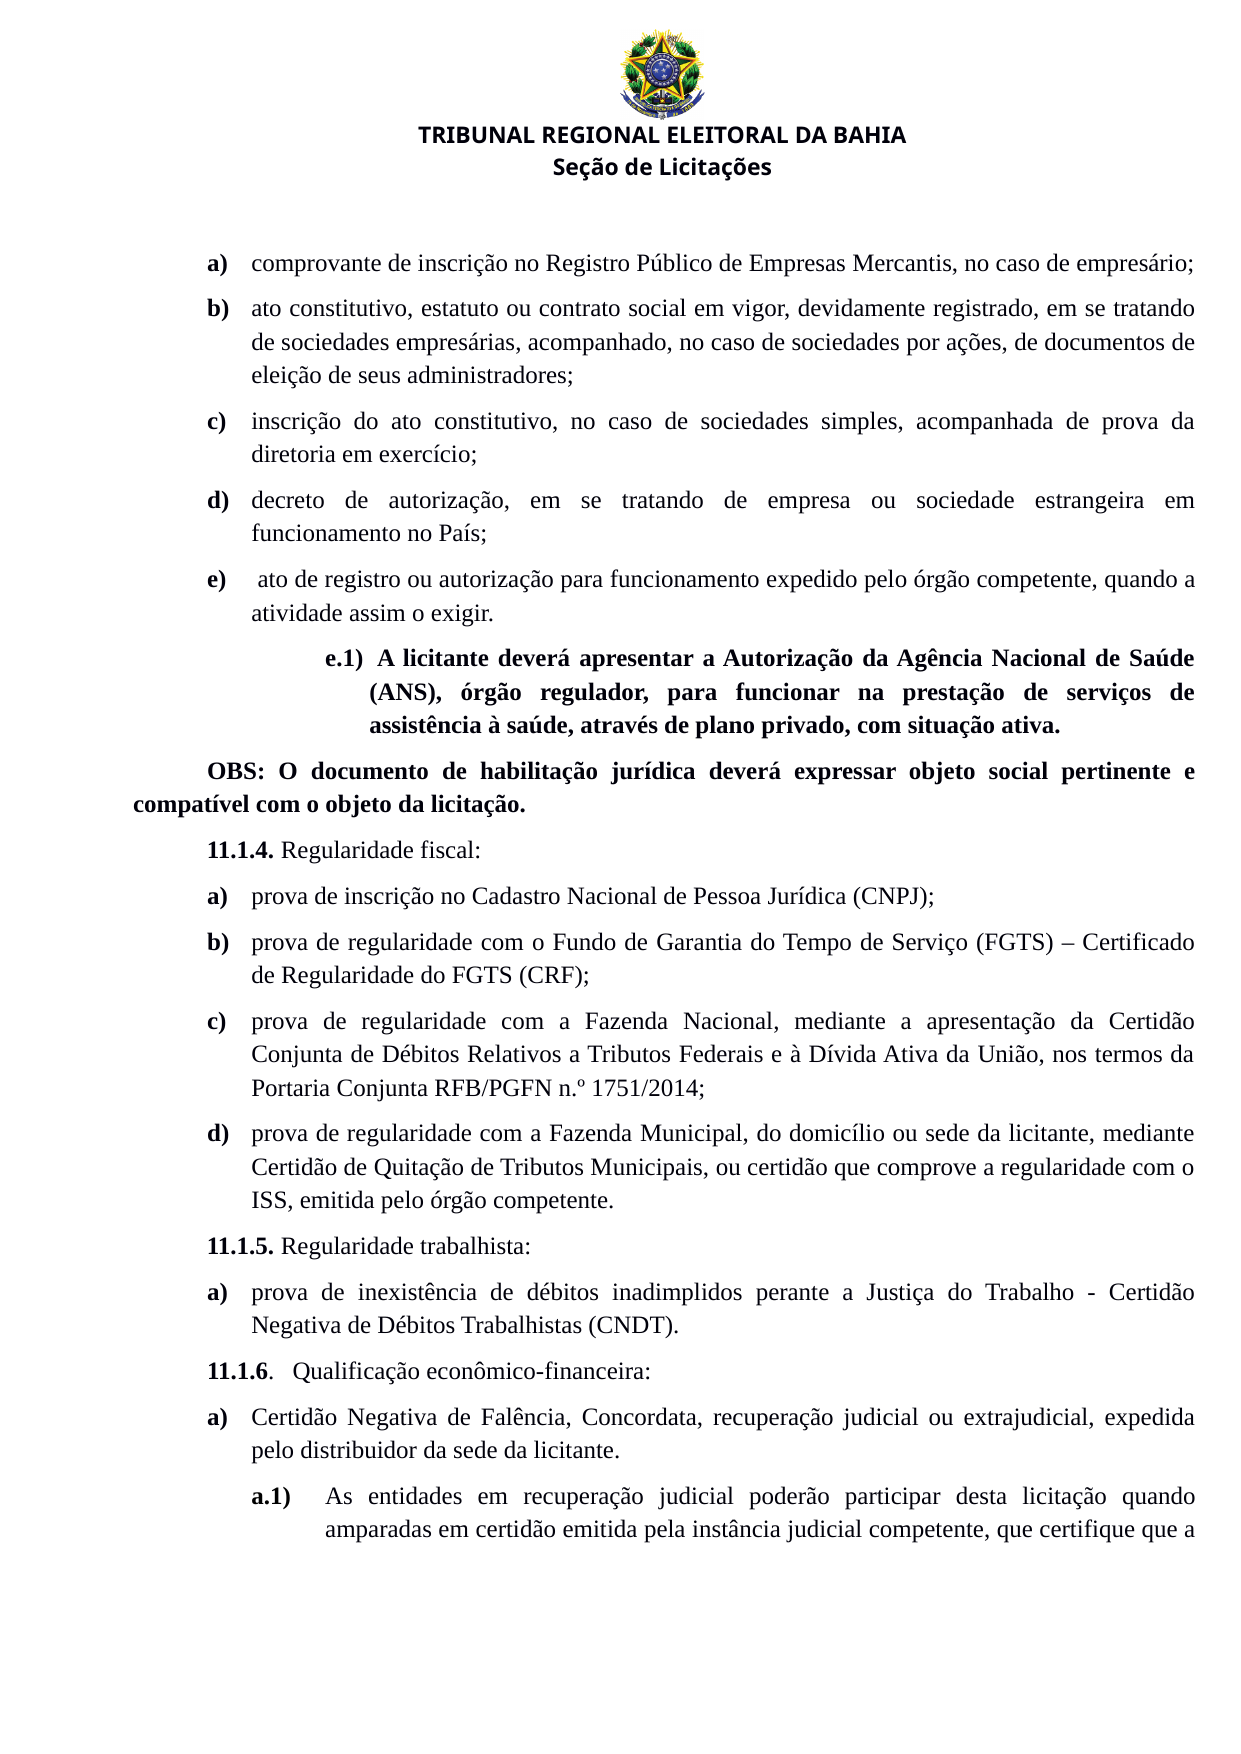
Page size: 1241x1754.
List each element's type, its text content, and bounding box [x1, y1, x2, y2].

list OBS: O documento de habilitação jurídica deverá expressar objeto social pertinente e compatível com o objeto da licitação. [133, 753, 1196, 819]
text e.1) A licitante deverá apresentar a Autorização da Agência Nacional de Saúde (ANS), órgão regulador, para funcionar na prestação de serviços de assistência à saúde, através de plano privado, com situação ativa. [325, 640, 1196, 740]
list prova de regularidade com a Fazenda Nacional, mediante a apresentação da Certidão Conjunta de Débitos Relativos a Tributos Federais e à Dívida Ativa da União, nos termos da Portaria Conjunta RFB/PGFN n.º 1751/2014; [207, 1003, 1196, 1103]
list ato constitutivo, estatuto ou contrato social em vigor, devidamente registrado, em se tratando de sociedades empresárias, acompanhado, no caso de sociedades por ações, de documentos de eleição de seus administradores; [207, 290, 1196, 390]
list ato de registro ou autorização para funcionamento expedido pelo órgão competente, quando a atividade assim o exigir. [207, 561, 1196, 628]
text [251, 1478, 1196, 1544]
list inscrição do ato constitutivo, no caso de sociedades simples, acompanhada de prova da diretoria em exercício; [207, 403, 1196, 469]
list prova de inexistência de débitos inadimplidos perante a Justiça do Trabalho - Certidão Negativa de Débitos Trabalhistas (CNDT). [207, 1273, 1196, 1340]
list Certidão Negativa de Falência, Concordata, recuperação judicial ou extrajudicial, expedida pelo distribuidor da sede da licitante. [207, 1398, 1196, 1465]
list decreto de autorização, em se tratando de empresa ou sociedade estrangeira em funcionamento no País; [207, 482, 1196, 548]
list prova de regularidade com a Fazenda Municipal, do domicílio ou sede da licitante, mediante Certidão de Quitação de Tributos Municipais, ou certidão que comprove a regularidade com o ISS, emitida pelo órgão competente. [207, 1115, 1196, 1215]
list prova de inscrição no Cadastro Nacional de Pessoa Jurídica (CNPJ); [207, 878, 1196, 911]
text 11.1.4. Regularidade fiscal: [133, 832, 1196, 865]
text 11.1.6. Qualificação econômico-financeira: [207, 1353, 1196, 1386]
list prova de regularidade com o Fundo de Garantia do Tempo de Serviço (FGTS) – Certificado de Regularidade do FGTS (CRF); [207, 923, 1196, 990]
list comprovante de inscrição no Registro Público de Empresas Mercantis, no caso de empresário; [207, 244, 1196, 278]
text 11.1.5. Regularidade trabalhista: [133, 1228, 1196, 1261]
